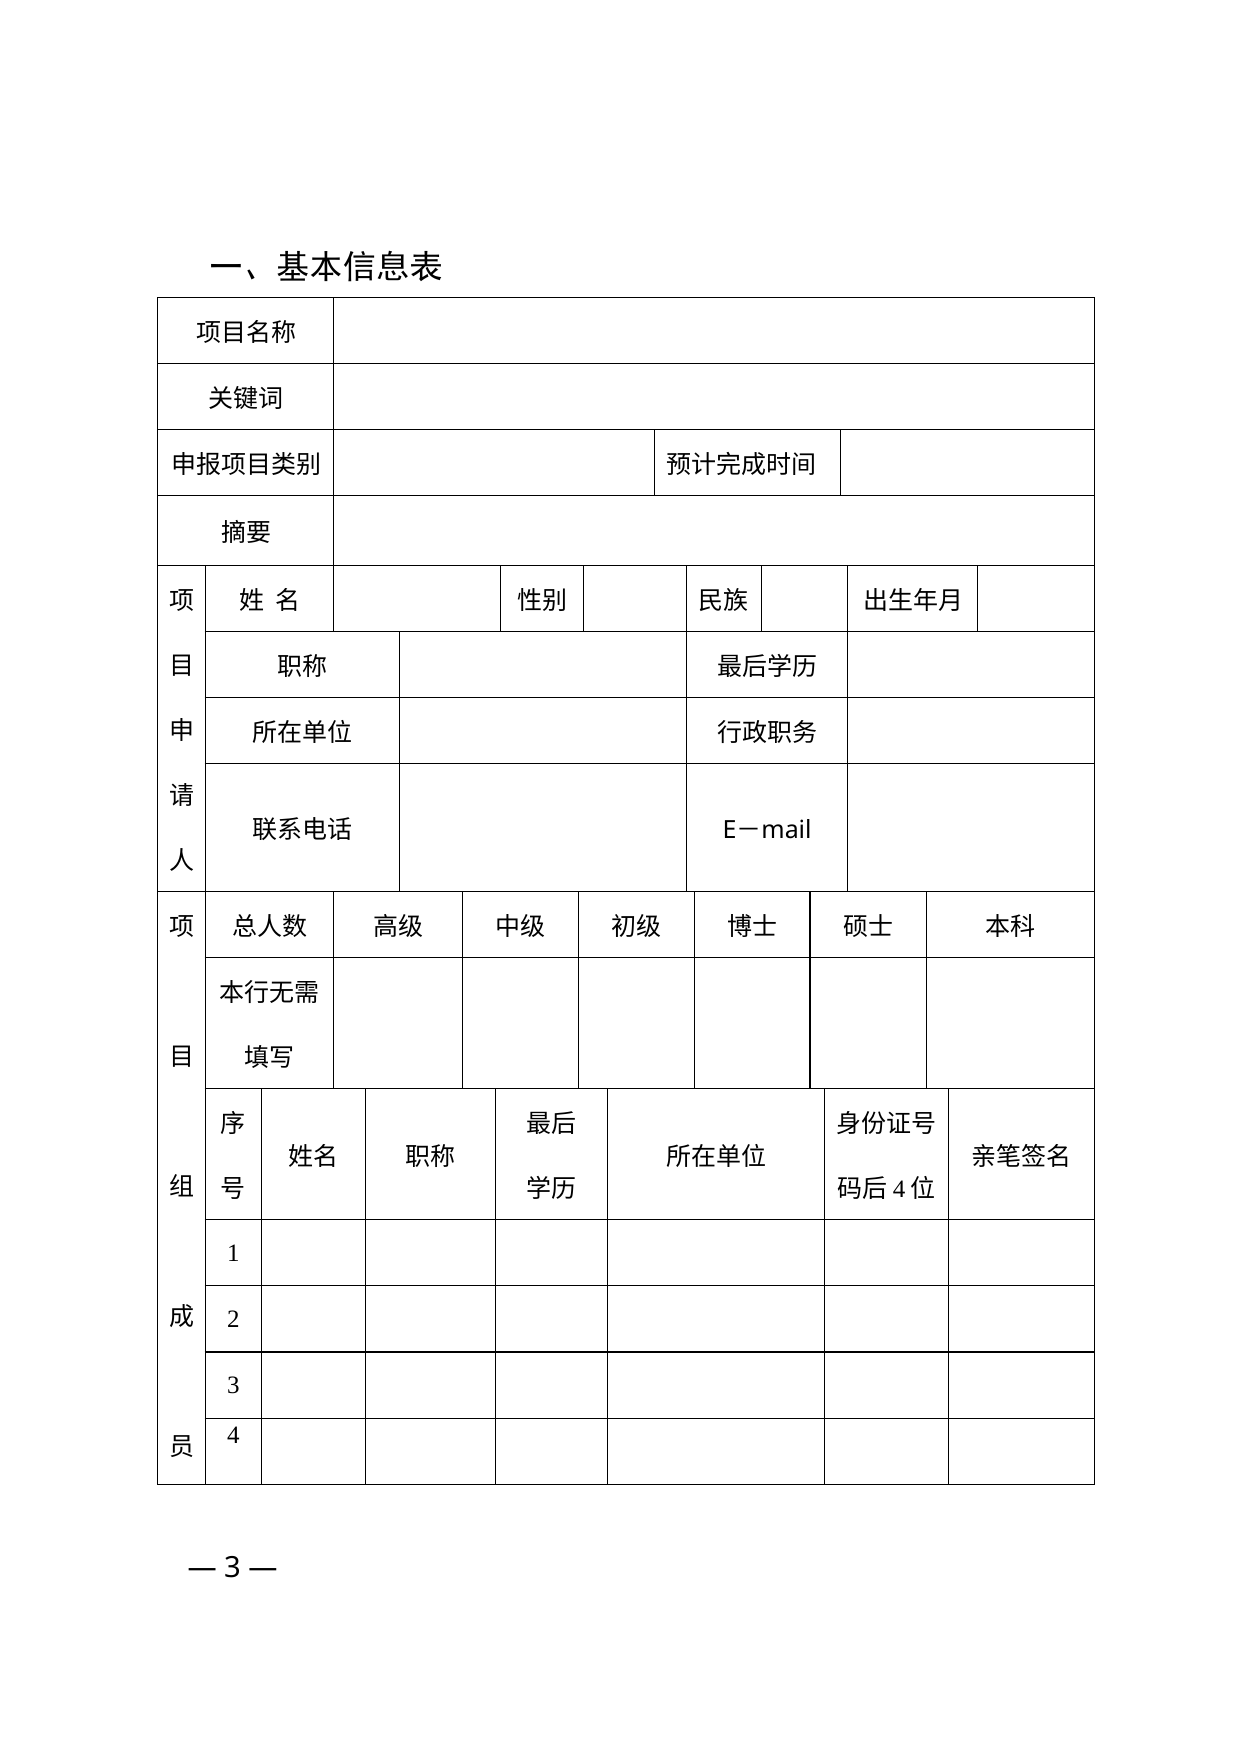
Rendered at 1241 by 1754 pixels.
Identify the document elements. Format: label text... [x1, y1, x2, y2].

table_cell 2 [206, 1286, 261, 1351]
table_cell 博士 [695, 892, 809, 957]
table_cell 本行无需填写 [206, 958, 333, 1088]
table_cell 摘要 [158, 496, 333, 565]
table_cell 硕士 [811, 892, 926, 957]
table_cell 总人数 [206, 892, 333, 957]
table_cell 出生年月 [848, 566, 977, 631]
table_cell [366, 1220, 495, 1285]
table_header 项目名称 [158, 298, 333, 363]
table_cell [825, 1286, 948, 1351]
table_cell [927, 958, 1094, 1088]
table_cell [949, 1353, 1094, 1417]
table_cell [496, 1419, 607, 1483]
table_cell [334, 430, 654, 495]
table_cell 关键词 [158, 364, 333, 429]
table_cell [608, 1286, 824, 1351]
table_cell [400, 764, 686, 891]
table_cell 3 [206, 1353, 261, 1417]
table_cell [608, 1419, 824, 1483]
table_cell [496, 1286, 607, 1351]
table_cell [949, 1220, 1094, 1285]
table_cell [848, 698, 1094, 763]
table_cell 职称 [206, 632, 399, 697]
table_cell 预计完成时间 [655, 430, 840, 495]
table_cell 联系电话 [206, 764, 399, 891]
table_cell [262, 1286, 365, 1351]
table_cell 最后学历 [687, 632, 847, 697]
table_cell [811, 958, 926, 1088]
table_header [334, 298, 1094, 363]
table_cell 行政职务 [687, 698, 847, 763]
table_cell [848, 632, 1094, 697]
table_cell [841, 430, 1094, 495]
table_cell 序号 [206, 1089, 261, 1219]
table_cell [978, 566, 1094, 631]
table_cell 民族 [687, 566, 761, 631]
table_cell [334, 496, 1094, 565]
table_cell [825, 1353, 948, 1417]
table_cell 职称 [366, 1089, 495, 1219]
table_cell [496, 1220, 607, 1285]
table_cell 项目 申请 人 [158, 566, 205, 891]
table_cell 姓 名 [206, 566, 333, 631]
table_cell [366, 1286, 495, 1351]
table_cell [579, 958, 694, 1088]
table_cell 姓名 [262, 1089, 365, 1219]
text 一、基本信息表 [165, 232, 1087, 297]
table_cell [366, 1353, 495, 1417]
table_cell [496, 1353, 607, 1417]
table_cell 本科 [927, 892, 1094, 957]
table_cell [825, 1419, 948, 1483]
table_cell [848, 764, 1094, 891]
table_cell [400, 632, 686, 697]
table_cell [262, 1353, 365, 1417]
table_cell 高级 [334, 892, 462, 957]
table_cell 所在单位 [206, 698, 399, 763]
table_cell 身份证号码后4位 [825, 1089, 948, 1219]
table_cell [608, 1353, 824, 1417]
table_cell [334, 364, 1094, 429]
table_cell [262, 1220, 365, 1285]
table_cell [825, 1220, 948, 1285]
table_cell 申报项目类别 [158, 430, 333, 495]
table_cell [463, 958, 578, 1088]
table_cell 项 目 组 成 员 [158, 892, 205, 1483]
table_cell 性别 [501, 566, 583, 631]
table_cell [949, 1286, 1094, 1351]
table_cell [262, 1419, 365, 1483]
table_cell 1 [206, 1220, 261, 1285]
table_cell [762, 566, 847, 631]
table_cell [608, 1220, 824, 1285]
table_cell 4 [206, 1419, 261, 1483]
table_cell [695, 958, 809, 1088]
table_cell [366, 1419, 495, 1483]
table_cell [949, 1419, 1094, 1483]
table_cell 亲笔签名 [949, 1089, 1094, 1219]
table_cell 所在单位 [608, 1089, 824, 1219]
table_cell 最后 学历 [496, 1089, 607, 1219]
table_cell [400, 698, 686, 763]
table_cell [334, 566, 500, 631]
table_cell 中级 [463, 892, 578, 957]
table_cell [334, 958, 462, 1088]
table_cell [584, 566, 686, 631]
table_cell 初级 [579, 892, 694, 957]
table_cell E－mail [687, 764, 847, 891]
